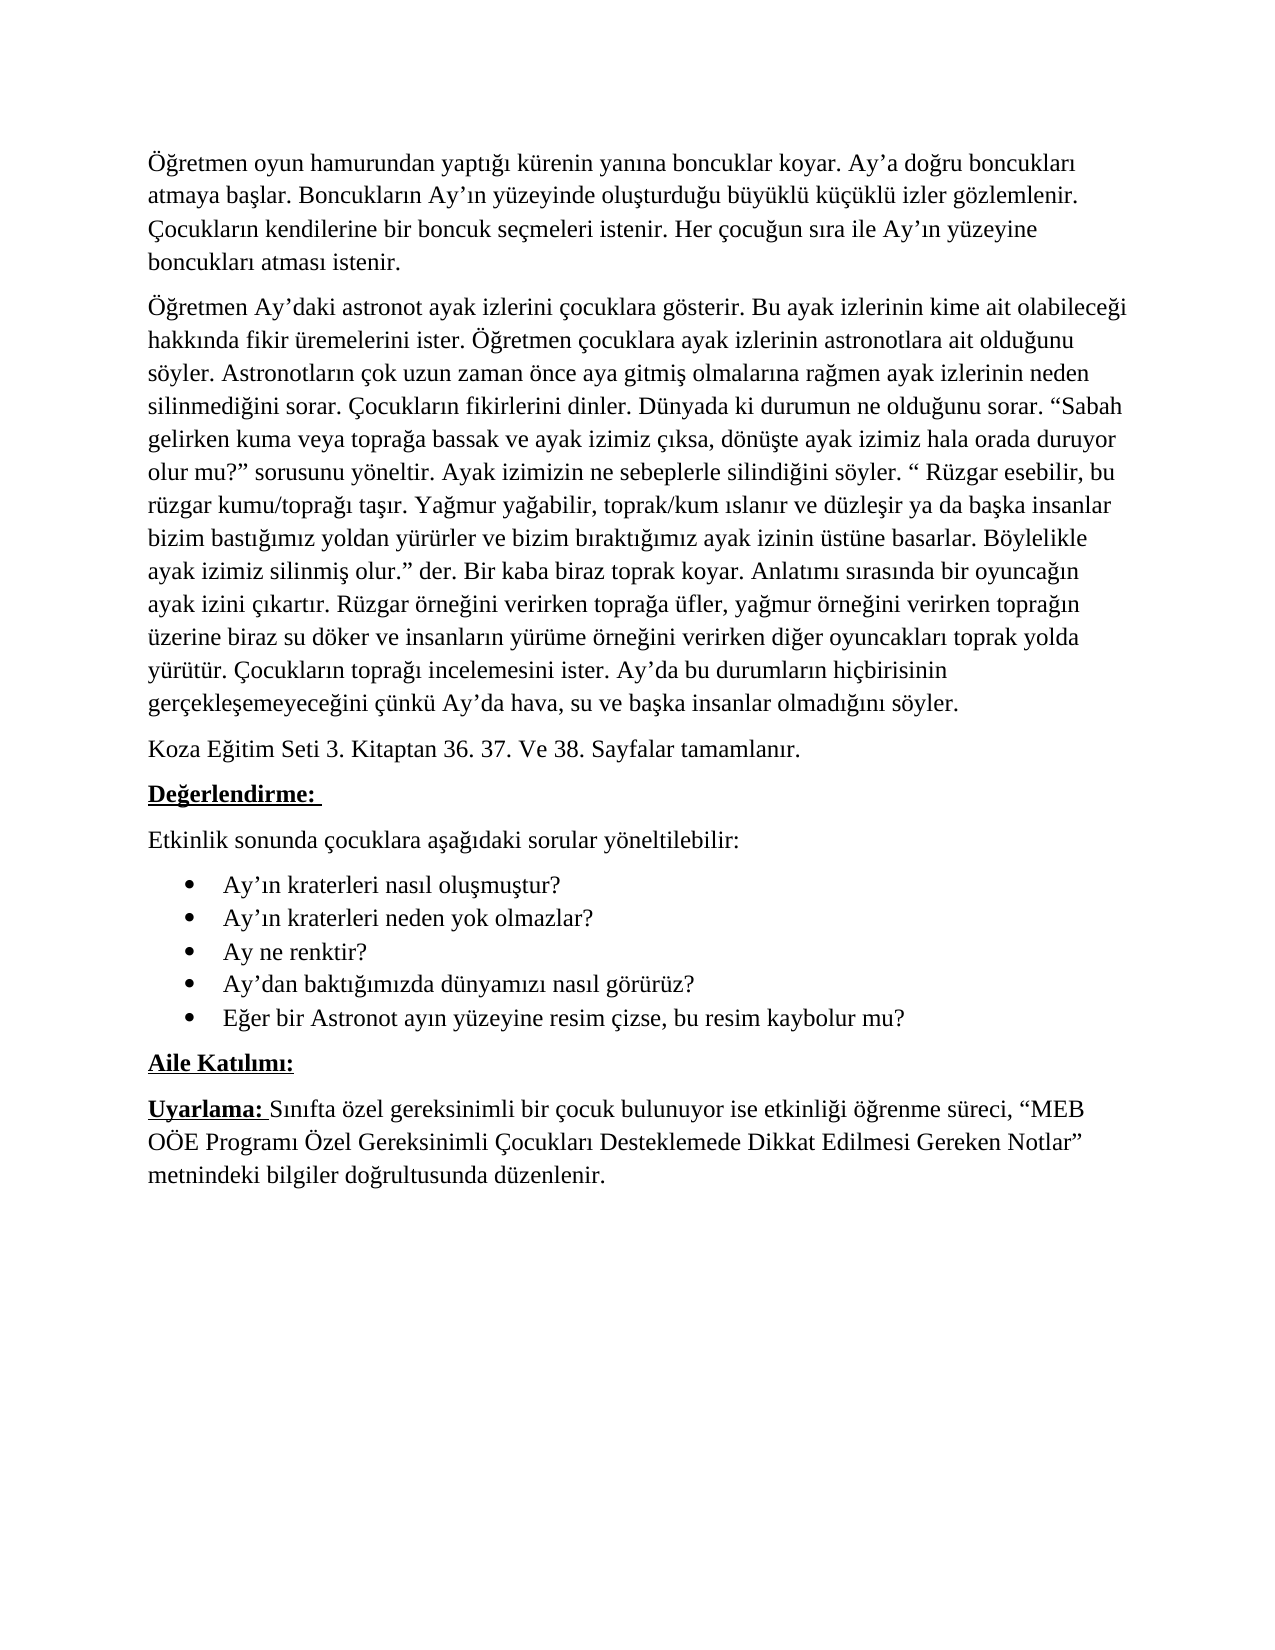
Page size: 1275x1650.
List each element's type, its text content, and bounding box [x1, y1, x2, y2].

text Öğretmen Ay’daki astronot ayak izlerini çocuklara gösterir. Bu ayak izlerinin kime ait olabileceği hakkında fikir üremelerini ister. Öğretmen çocuklara ayak izlerinin astronotlara ait olduğunu söyler. Astronotların çok uzun zaman önce aya gitmiş olmalarına rağmen ayak izlerinin neden silinmediğini sorar. Çocukların fikirlerini dinler. Dünyada ki durumun ne olduğunu sorar. “Sabah gelirken kuma veya toprağa bassak ve ayak izimiz çıksa, dönüşte ayak izimiz hala orada duruyor olur mu?” sorusunu yöneltir. Ayak izimizin ne sebeplerle silindiğini söyler. “ Rüzgar esebilir, bu rüzgar kumu/toprağı taşır. Yağmur yağabilir, toprak/kum ıslanır ve düzleşir ya da başka insanlar bizim bastığımız yoldan yürürler ve bizim bıraktığımız ayak izinin üstüne basarlar. Böylelikle ayak izimiz silinmiş olur.” der. Bir kaba biraz toprak koyar. Anlatımı sırasında bir oyuncağın ayak izini çıkartır. Rüzgar örneğini verirken toprağa üfler, yağmur örneğini verirken toprağın üzerine biraz su döker ve insanların yürüme örneğini verirken diğer oyuncakları toprak yolda yürütür. Çocukların toprağı incelemesini ister. Ay’da bu durumların hiçbirisinin gerçekleşemeyeceğini çünkü Ay’da hava, su ve başka insanlar olmadığını söyler. [148, 292, 1127, 717]
list Ay’dan baktığımızda dünyamızı nasıl görürüz? [185, 969, 1127, 998]
list Ay ne renktir? [185, 937, 1127, 965]
text Öğretmen oyun hamurundan yaptığı kürenin yanına boncuklar koyar. Ay’a doğru boncukları atmaya başlar. Boncukların Ay’ın yüzeyinde oluşturduğu büyüklü küçüklü izler gözlemlenir. Çocukların kendilerine bir boncuk seçmeleri istenir. Her çocuğun sıra ile Ay’ın yüzeyine boncukları atması istenir. [148, 148, 1127, 275]
text Aile Katılımı: [148, 1048, 1127, 1077]
text Uyarlama: Sınıfta özel gereksinimli bir çocuk bulunuyor ise etkinliği öğrenme süreci, “MEB OÖE Programı Özel Gereksinimli Çocukları Desteklemede Dikkat Edilmesi Gereken Notlar” metnindeki bilgiler doğrultusunda düzenlenir. [148, 1094, 1127, 1188]
text Etkinlik sonunda çocuklara aşağıdaki sorular yöneltilebilir: [148, 825, 1127, 854]
list Eğer bir Astronot ayın yüzeyine resim çizse, bu resim kaybolur mu? [185, 1003, 1127, 1031]
text Koza Eğitim Seti 3. Kitaptan 36. 37. Ve 38. Sayfalar tamamlanır. [148, 734, 1127, 763]
list Ay’ın kraterleri nasıl oluşmuştur? [185, 871, 1127, 899]
text Değerlendirme: [148, 779, 1127, 808]
list Ay’ın kraterleri neden yok olmazlar? [185, 903, 1127, 932]
